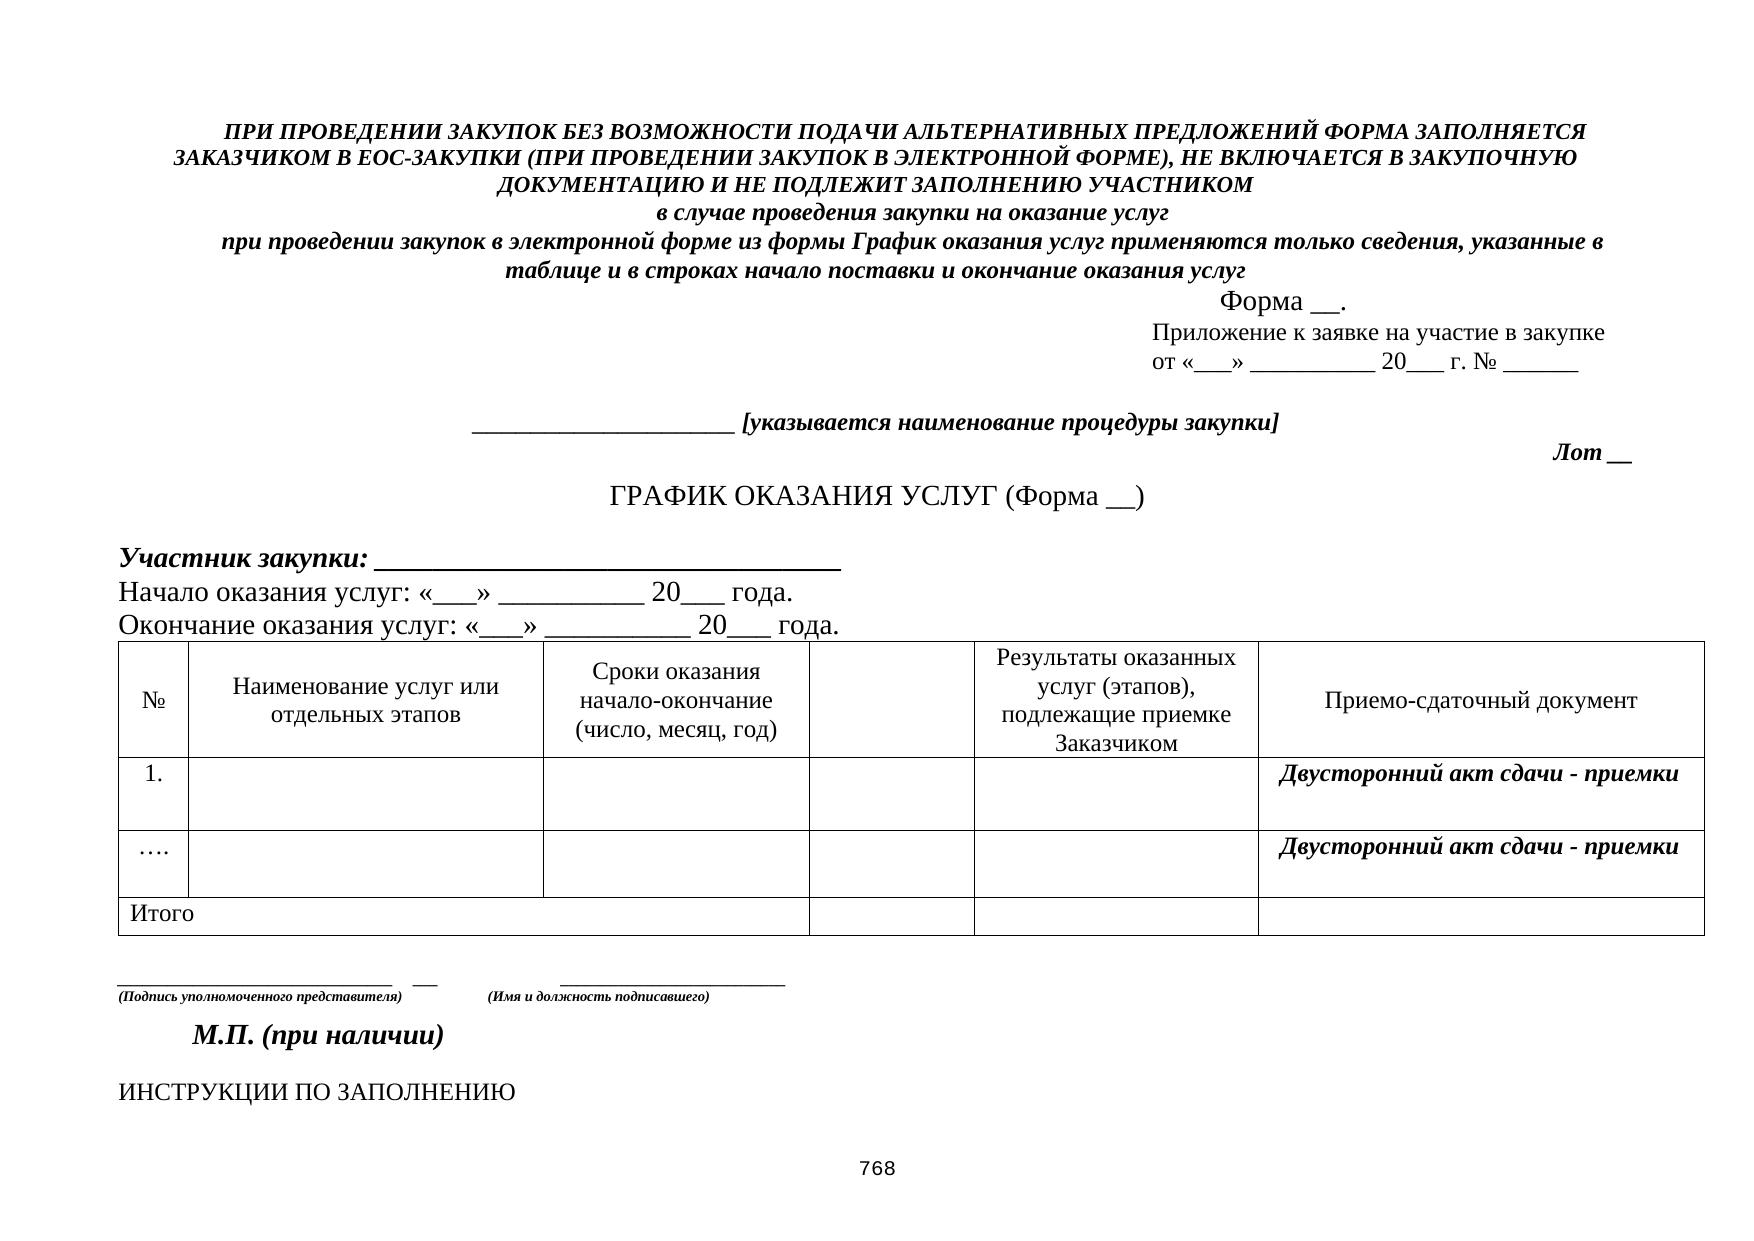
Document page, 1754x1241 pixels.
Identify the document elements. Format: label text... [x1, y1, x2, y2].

text Форма __. [413, 283, 1636, 317]
table_header № [119, 642, 188, 757]
table_cell [544, 831, 809, 897]
table_cell [189, 758, 543, 830]
table_header [810, 642, 974, 757]
text __________________ [указывается наименование процедуры закупки] [118, 403, 1636, 437]
table_header Сроки оказания начало-окончание (число, месяц, год) [544, 642, 809, 757]
text при проведении закупок в электронной форме из формы График оказания услуг применяются только сведения, указанные в таблице и в строках начало поставки и окончание оказания услуг [118, 226, 1636, 283]
text Участник закупки: ________________________________ [118, 540, 1636, 574]
table_cell Двусторонний акт сдачи - приемки [1259, 758, 1704, 830]
table_header Наименование услуг или отдельных этапов [189, 642, 543, 757]
table_cell …. [119, 831, 188, 897]
text _________________________________ ___ ___________________________ [118, 969, 1636, 988]
table_cell 1. [119, 758, 188, 830]
table_cell Итого [119, 898, 809, 934]
text ИНСТРУКЦИИ ПО ЗАПОЛНЕНИЮ [118, 1077, 1636, 1106]
text от «___» __________ 20___ г. № ______ [1152, 346, 1636, 374]
text Окончание оказания услуг: «___» __________ 20___ года. [118, 607, 1636, 641]
text Приложение к заявке на участие в закупке [1152, 317, 1636, 346]
table_cell [975, 898, 1258, 934]
table_cell [810, 831, 974, 897]
table_cell [544, 758, 809, 830]
table_header Приемо-сдаточный документ [1259, 642, 1704, 757]
text Лот __ [118, 437, 1636, 466]
table_cell Двусторонний акт сдачи - приемки [1259, 831, 1704, 897]
subtitle ГРАФИК ОКАЗАНИЯ УСЛУГ (Форма __) [118, 478, 1636, 512]
text (Подпись уполномоченного представителя) (Имя и должность подписавшего) [118, 988, 1636, 1017]
table_header Результаты оказанных услуг (этапов), подлежащие приемке Заказчиком [975, 642, 1258, 757]
table_cell [975, 831, 1258, 897]
table_cell [189, 831, 543, 897]
text М.П. (при наличии) [118, 1017, 1636, 1051]
text Начало оказания услуг: «___» __________ 20___ года. [118, 574, 1636, 607]
text в случае проведения закупки на оказание услуг [118, 197, 1636, 226]
table_cell [975, 758, 1258, 830]
table_cell [810, 758, 974, 830]
table_cell [1259, 898, 1704, 934]
text ПРИ ПРОВЕДЕНИИ ЗАКУПОК БЕЗ ВОЗМОЖНОСТИ ПОДАЧИ АЛЬТЕРНАТИВНЫХ ПРЕДЛОЖЕНИЙ ФОРМА ЗАПОЛНЯЕТСЯ ЗАКАЗЧИКОМ В ЕОС-ЗАКУПКИ (ПРИ ПРОВЕДЕНИИ ЗАКУПОК В ЭЛЕКТРОННОЙ ФОРМЕ), НЕ ВКЛЮЧАЕТСЯ В ЗАКУПОЧНУЮ ДОКУМЕНТАЦИЮ И НЕ ПОДЛЕЖИТ ЗАПОЛНЕНИЮ УЧАСТНИКОМ [118, 118, 1636, 197]
table_cell [810, 898, 974, 934]
